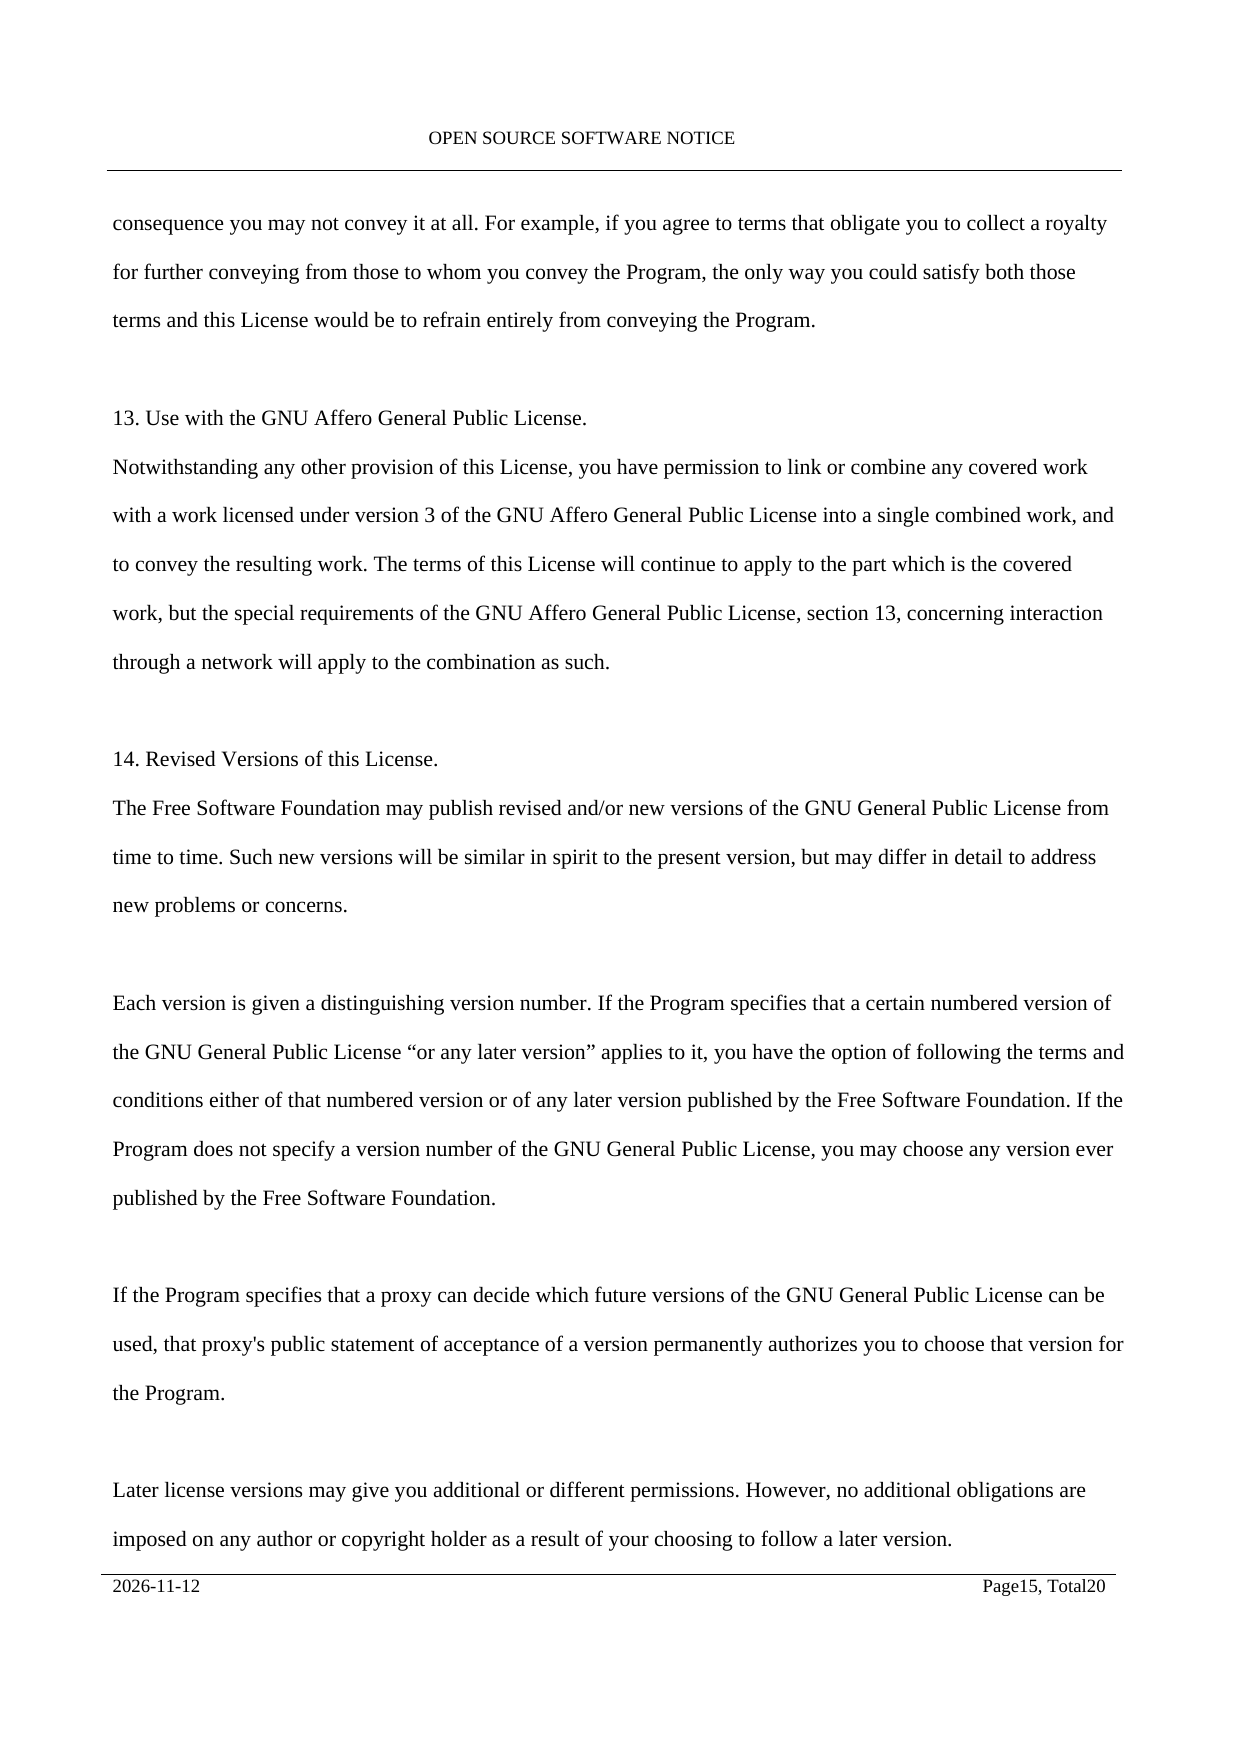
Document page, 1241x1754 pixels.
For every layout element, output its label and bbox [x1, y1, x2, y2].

text [112, 206, 1128, 1555]
